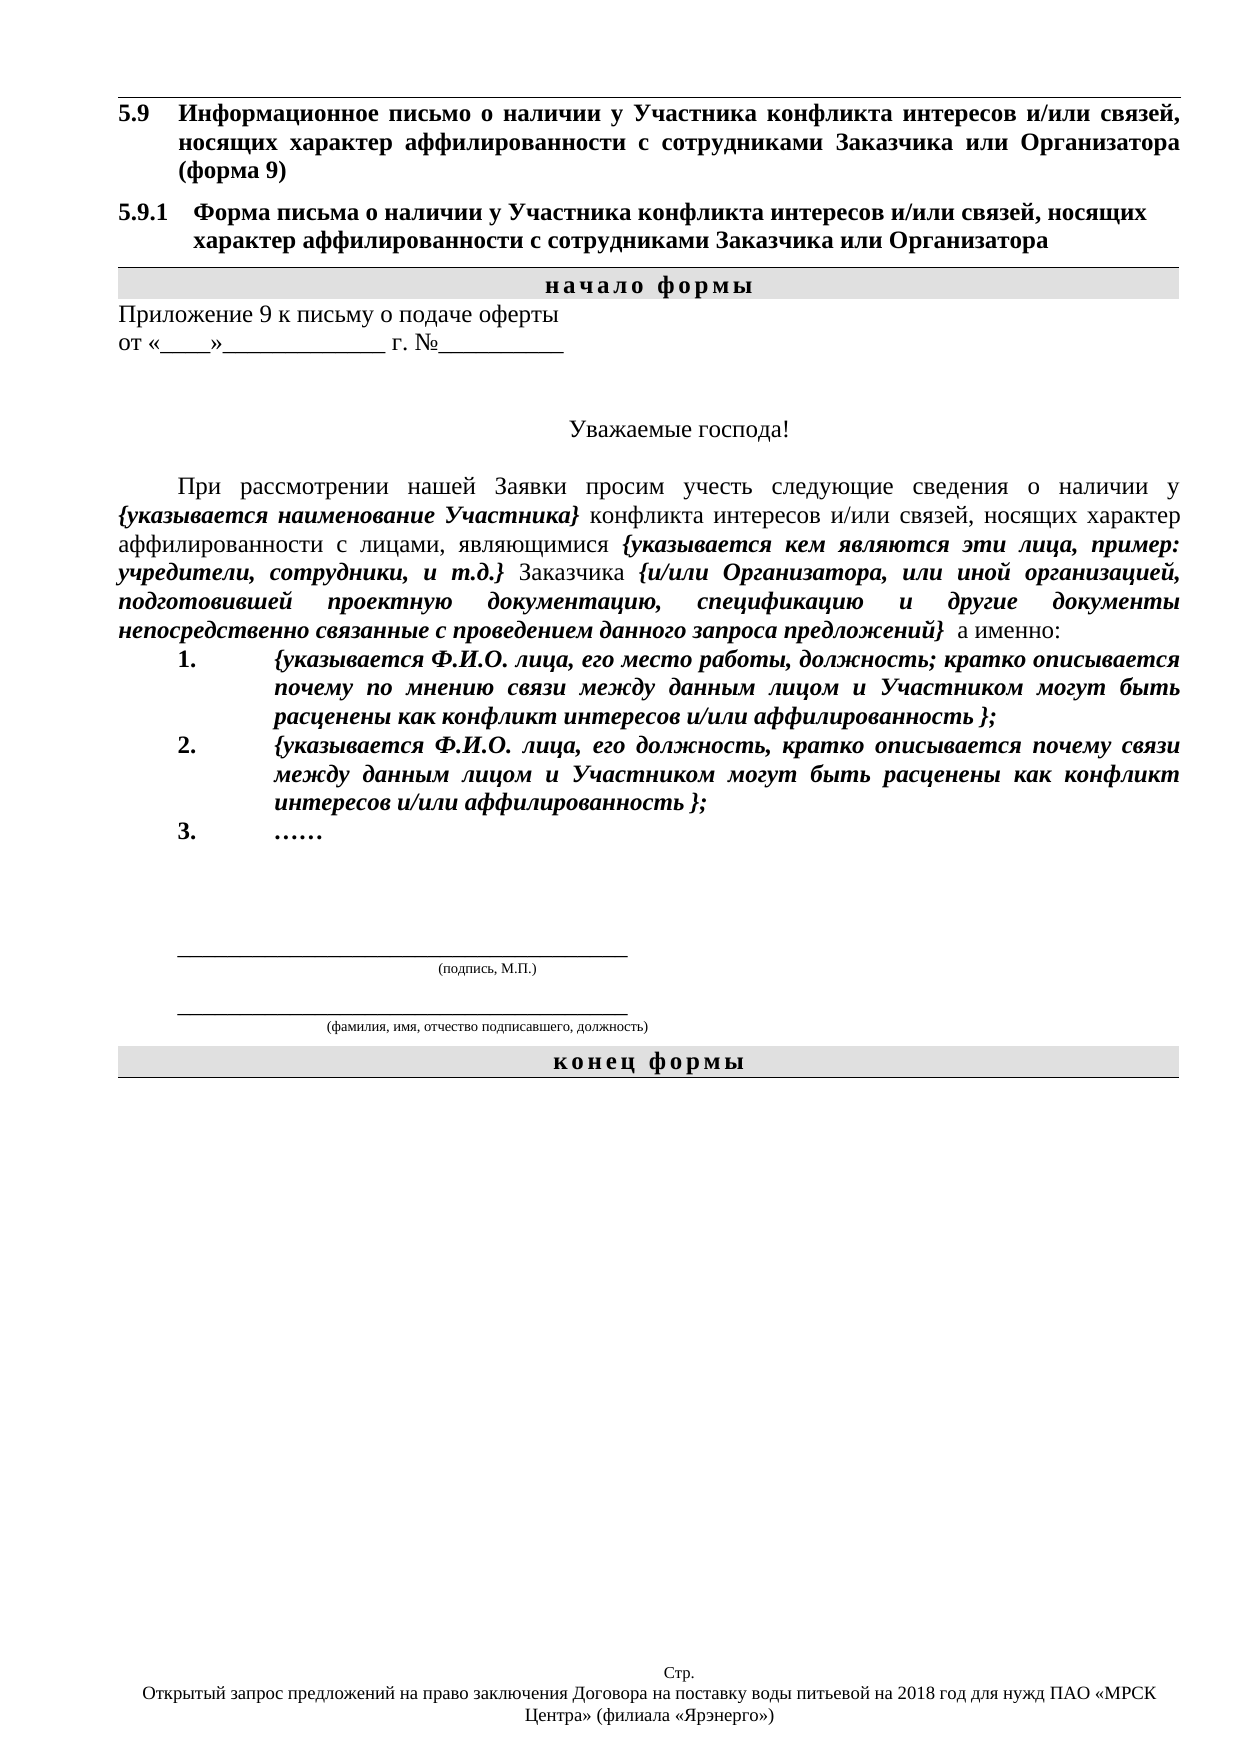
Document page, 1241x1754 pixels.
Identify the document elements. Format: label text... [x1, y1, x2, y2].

text Уважаемые господа! [118, 414, 1181, 442]
list …… [177, 816, 1181, 845]
text (фамилия, имя, отчество подписавшего, должность) [118, 1017, 797, 1046]
text ____________________________________ [118, 931, 1181, 960]
list {указывается Ф.И.О. лица, его должность, кратко описывается почему связи между данным лицом и Участником могут быть расценены как конфликт интересов и/или аффилированность }; [177, 730, 1181, 816]
text конец формы [118, 1046, 1179, 1077]
list {указывается Ф.И.О. лица, его место работы, должность; кратко описывается почему по мнению связи между данным лицом и Участником могут быть расценены как конфликт интересов и/или аффилированность }; [177, 644, 1181, 730]
text начало формы [118, 268, 1179, 299]
text Приложение 9 к письму о подаче оферты от «____»_____________ г. №__________ [118, 299, 1181, 356]
text При рассмотрении нашей Заявки просим учесть следующие сведения о наличии у {указывается наименование Участника} конфликта интересов и/или связей, носящих характер аффилированности с лицами, являющимися {указывается кем являются эти лица, пример: учредители, сотрудники, и т.д.} Заказчика {и/или Организатора, или иной организацией, подготовившей проектную документацию, спецификацию и другие документы непосредственно связанные с проведением данного запроса предложений} а именно: [118, 471, 1181, 644]
subtitle Форма письма о наличии у Участника конфликта интересов и/или связей, носящих характер аффилированности с сотрудниками Заказчика или Организатора [118, 197, 1181, 254]
text ____________________________________ [118, 989, 1181, 1017]
text (подпись, М.П.) [118, 960, 797, 989]
subtitle Информационное письмо о наличии у Участника конфликта интересов и/или связей, носящих характер аффилированности с сотрудниками Заказчика или Организатора (форма 9) [118, 98, 1181, 184]
